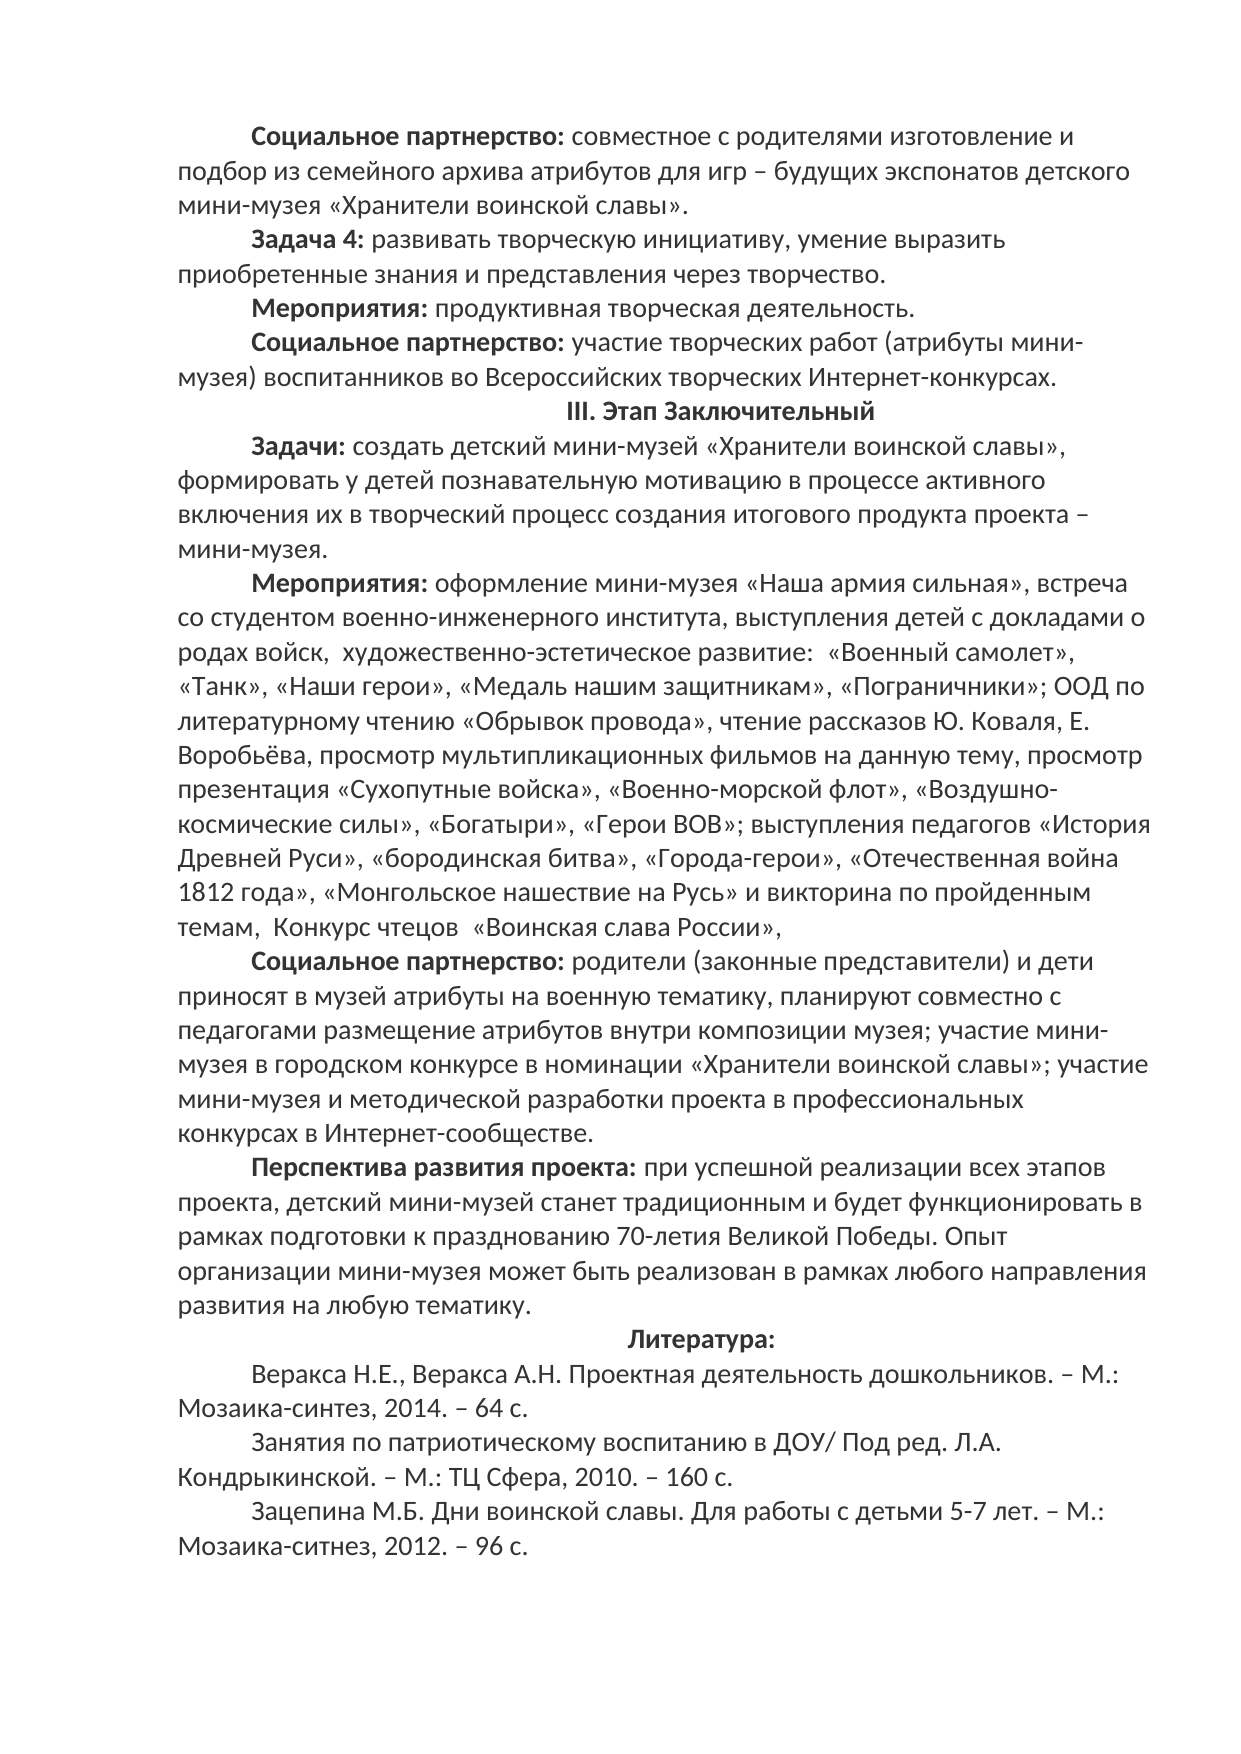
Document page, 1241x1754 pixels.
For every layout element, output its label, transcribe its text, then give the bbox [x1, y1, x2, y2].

text Занятия по патриотическому воспитанию в ДОУ/ Под ред. Л.А. Кондрыкинской. – М.: ТЦ Сфера, 2010. – 160 с. [177, 1424, 1152, 1493]
text Мероприятия: оформление мини-музея «Наша армия сильная», встреча со студентом военно-инженерного института, выступления детей с докладами о родах войск, художественно-эстетическое развитие: «Военный самолет», «Танк», «Наши герои», «Медаль нашим защитникам», «Пограничники»; ООД по литературному чтению «Обрывок провода», чтение рассказов Ю. Коваля, Е. Воробьёва, просмотр мультипликационных фильмов на данную тему, просмотр презентация «Сухопутные войска», «Военно-морской флот», «Воздушно-космические силы», «Богатыри», «Герои ВОВ»; выступления педагогов «История Древней Руси», «бородинская битва», «Города-герои», «Отечественная война 1812 года», «Монгольское нашествие на Русь» и викторина по пройденным темам, Конкурс чтецов «Воинская слава России», [177, 565, 1152, 943]
text Задача 4: развивать творческую инициативу, умение выразить приобретенные знания и представления через творчество. [177, 221, 1152, 290]
text Социальное партнерство: участие творческих работ (атрибуты мини-музея) воспитанников во Всероссийских творческих Интернет-конкурсах. [177, 324, 1152, 393]
text Социальное партнерство: совместное с родителями изготовление и подбор из семейного архива атрибутов для игр – будущих экспонатов детского мини-музея «Хранители воинской славы». [177, 118, 1152, 221]
text Мероприятия: продуктивная творческая деятельность. [177, 290, 1152, 324]
text Социальное партнерство: родители (законные представители) и дети приносят в музей атрибуты на военную тематику, планируют совместно с педагогами размещение атрибутов внутри композиции музея; участие мини-музея в городском конкурсе в номинации «Хранители воинской славы»; участие мини-музея и методической разработки проекта в профессиональных конкурсах в Интернет-сообществе. [177, 943, 1152, 1149]
text Литература: [177, 1321, 1152, 1356]
text Задачи: создать детский мини-музей «Хранители воинской славы», формировать у детей познавательную мотивацию в процессе активного включения их в творческий процесс создания итогового продукта проекта – мини-музея. [177, 427, 1152, 565]
text III. Этап Заключительный [290, 393, 1152, 427]
text Перспектива развития проекта: при успешной реализации всех этапов проекта, детский мини-музей станет традиционным и будет функционировать в рамках подготовки к празднованию 70-летия Великой Победы. Опыт организации мини-музея может быть реализован в рамках любого направления развития на любую тематику. [177, 1149, 1152, 1321]
text Зацепина М.Б. Дни воинской славы. Для работы с детьми 5-7 лет. – М.: Мозаика-ситнез, 2012. – 96 с. [177, 1493, 1152, 1562]
text Веракса Н.Е., Веракса А.Н. Проектная деятельность дошкольников. – М.: Мозаика-синтез, 2014. – 64 с. [177, 1356, 1152, 1424]
